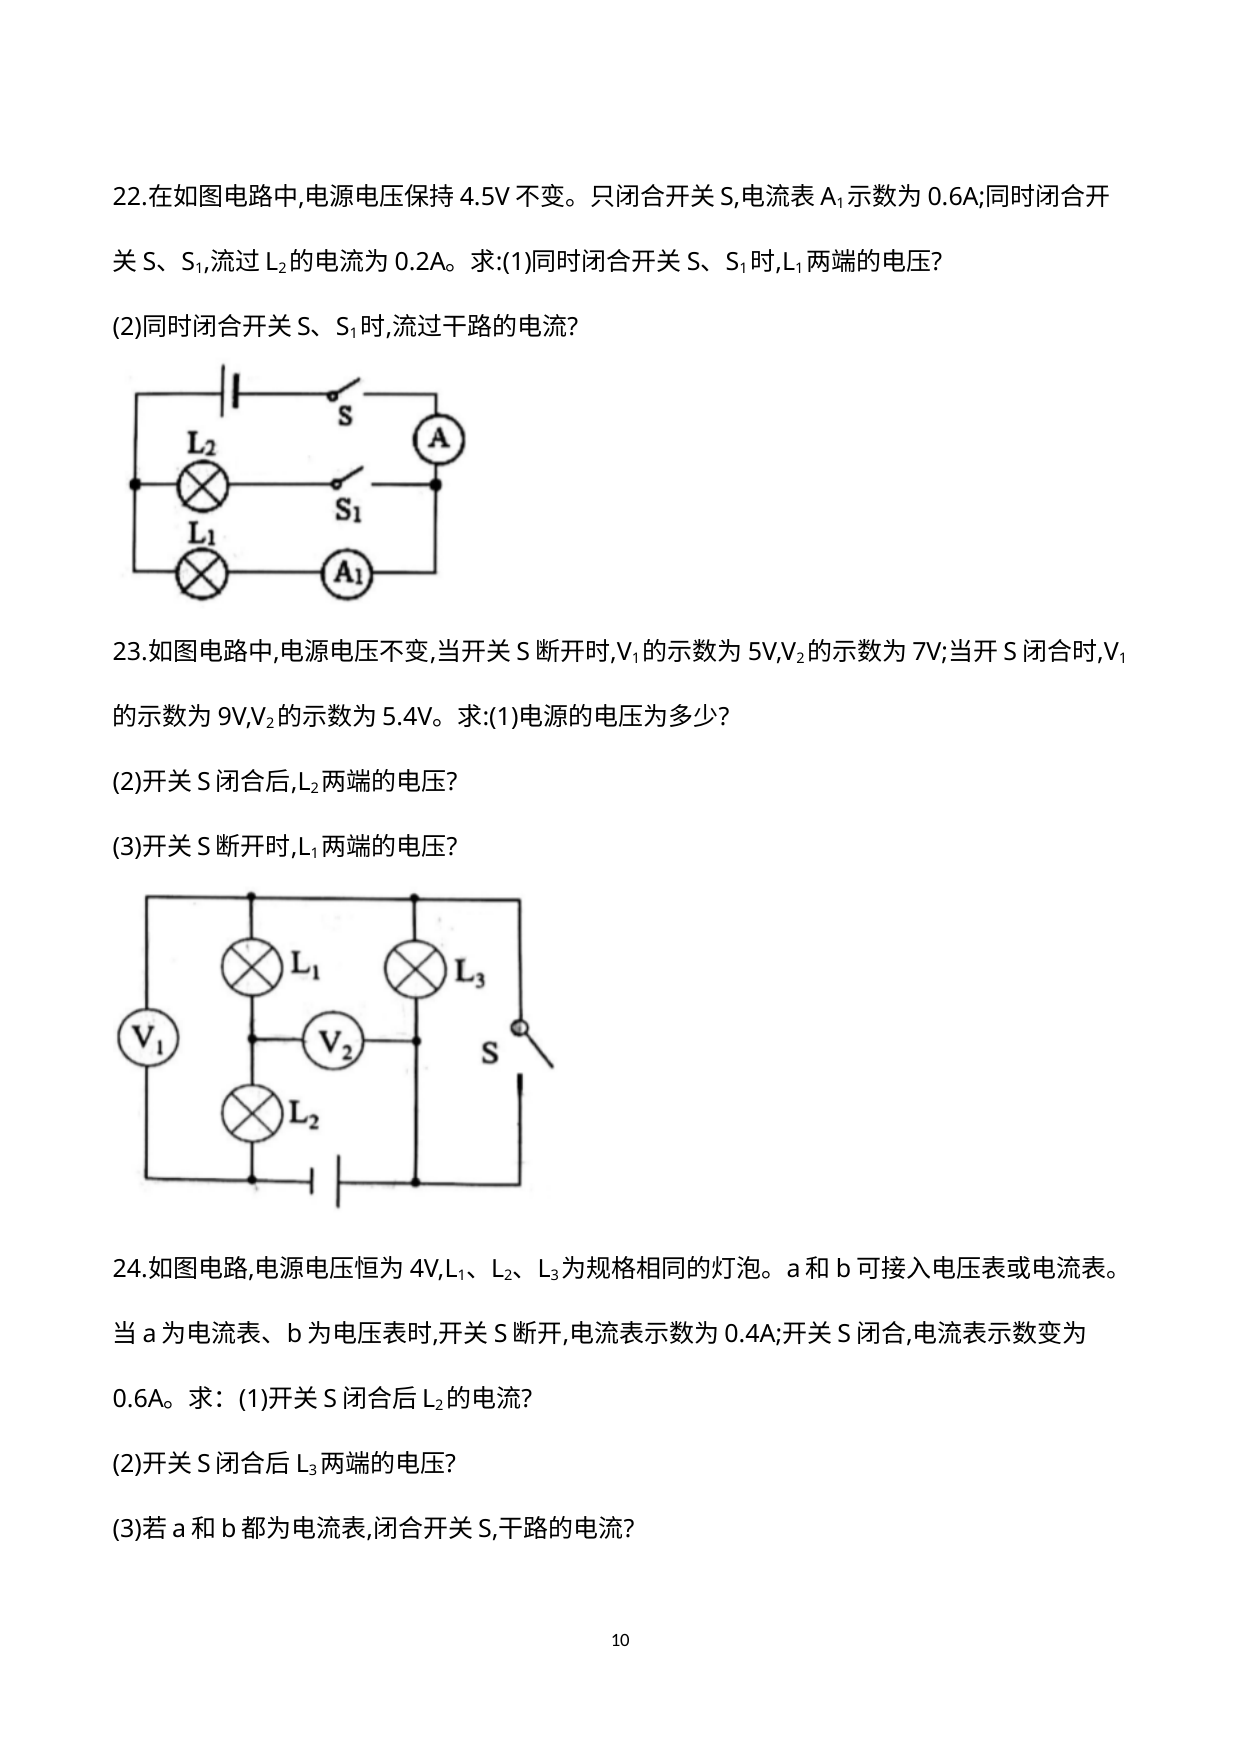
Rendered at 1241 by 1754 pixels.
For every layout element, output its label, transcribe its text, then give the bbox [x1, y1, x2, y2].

picture [112, 357, 476, 610]
text 24.如图电路,电源电压恒为4V,L1、L2、L3为规格相同的灯泡。a和b可接入电压表或电流表。当a为电流表、b为电压表时,开关S断开,电流表示数为0.4A;开关S闭合,电流表示数变为0.6A。求：(1)开关S闭合后L2的电流? (2)开关S闭合后L3两端的电压? (3)若a和b都为电流表,闭合开关S,干路的电流? [112, 1234, 1128, 1559]
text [112, 162, 1128, 1234]
picture [112, 877, 563, 1217]
